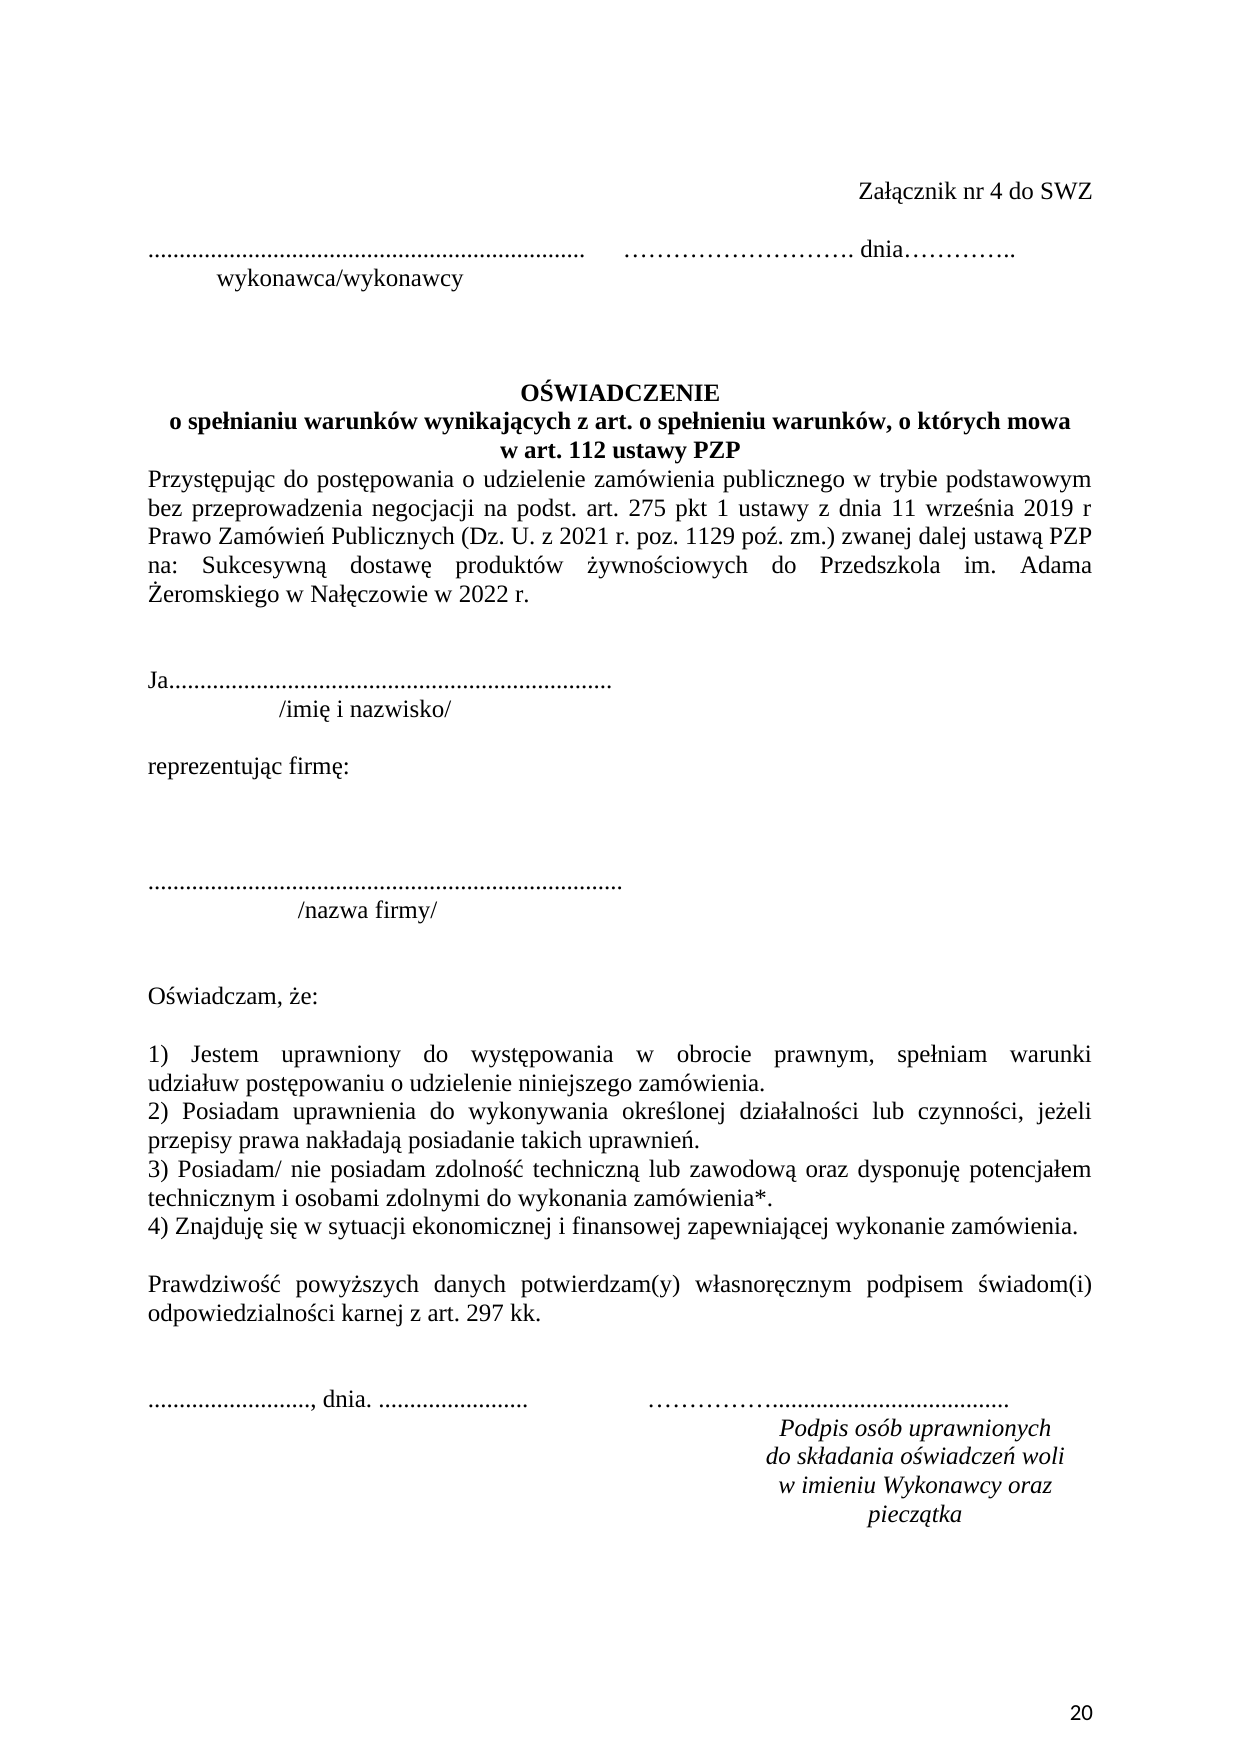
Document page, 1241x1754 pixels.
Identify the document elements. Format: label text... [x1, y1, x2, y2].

text /imię i nazwisko/ [148, 694, 1093, 723]
text 2) Posiadam uprawnienia do wykonywania określonej działalności lub czynności, jeżeli przepisy prawa nakładają posiadanie takich uprawnień. [148, 1096, 1093, 1154]
text ............................................................................ [148, 866, 1093, 895]
text o spełnianiu warunków wynikających z art. o spełnieniu warunków, o których mowa w art. 112 ustawy PZP [148, 406, 1093, 464]
text Oświadczam, że: [148, 981, 1093, 1010]
text Podpis osób uprawnionych do składania oświadczeń woli w imieniu Wykonawcy oraz pieczątka [738, 1413, 1093, 1528]
text Ja....................................................................... [148, 665, 1093, 694]
text 3) Posiadam/ nie posiadam zdolność techniczną lub zawodową oraz dysponuję potencjałem technicznym i osobami zdolnymi do wykonania zamówienia*. [148, 1154, 1093, 1211]
text reprezentując firmę: [148, 751, 1093, 780]
text .........................., dnia. ........................ ……………...................................... [148, 1384, 1093, 1413]
text OŚWIADCZENIE [148, 378, 1093, 406]
text 1) Jestem uprawniony do występowania w obrocie prawnym, spełniam warunki udziałuw postępowaniu o udzielenie niniejszego zamówienia. [148, 1039, 1093, 1096]
text 4) Znajduję się w sytuacji ekonomicznej i finansowej zapewniającej wykonanie zamówienia. [148, 1211, 1093, 1240]
text /nazwa firmy/ [148, 895, 1093, 924]
text Załącznik nr 4 do SWZ [148, 176, 1093, 205]
text Przystępując do postępowania o udzielenie zamówienia publicznego w trybie podstawowym bez przeprowadzenia negocjacji na podst. art. 275 pkt 1 ustawy z dnia 11 września 2019 r Prawo Zamówień Publicznych (Dz. U. z 2021 r. poz. 1129 poź. zm.) zwanej dalej ustawą PZP na: Sukcesywną dostawę produktów żywnościowych do Przedszkola im. Adama Żeromskiego w Nałęczowie w 2022 r. [148, 464, 1093, 608]
text ...................................................................... ………………………. dnia………….. [148, 234, 1093, 263]
text Prawdziwość powyższych danych potwierdzam(y) własnoręcznym podpisem świadom(i) odpowiedzialności karnej z art. 297 kk. [148, 1269, 1093, 1326]
text wykonawca/wykonawcy [148, 263, 1093, 291]
